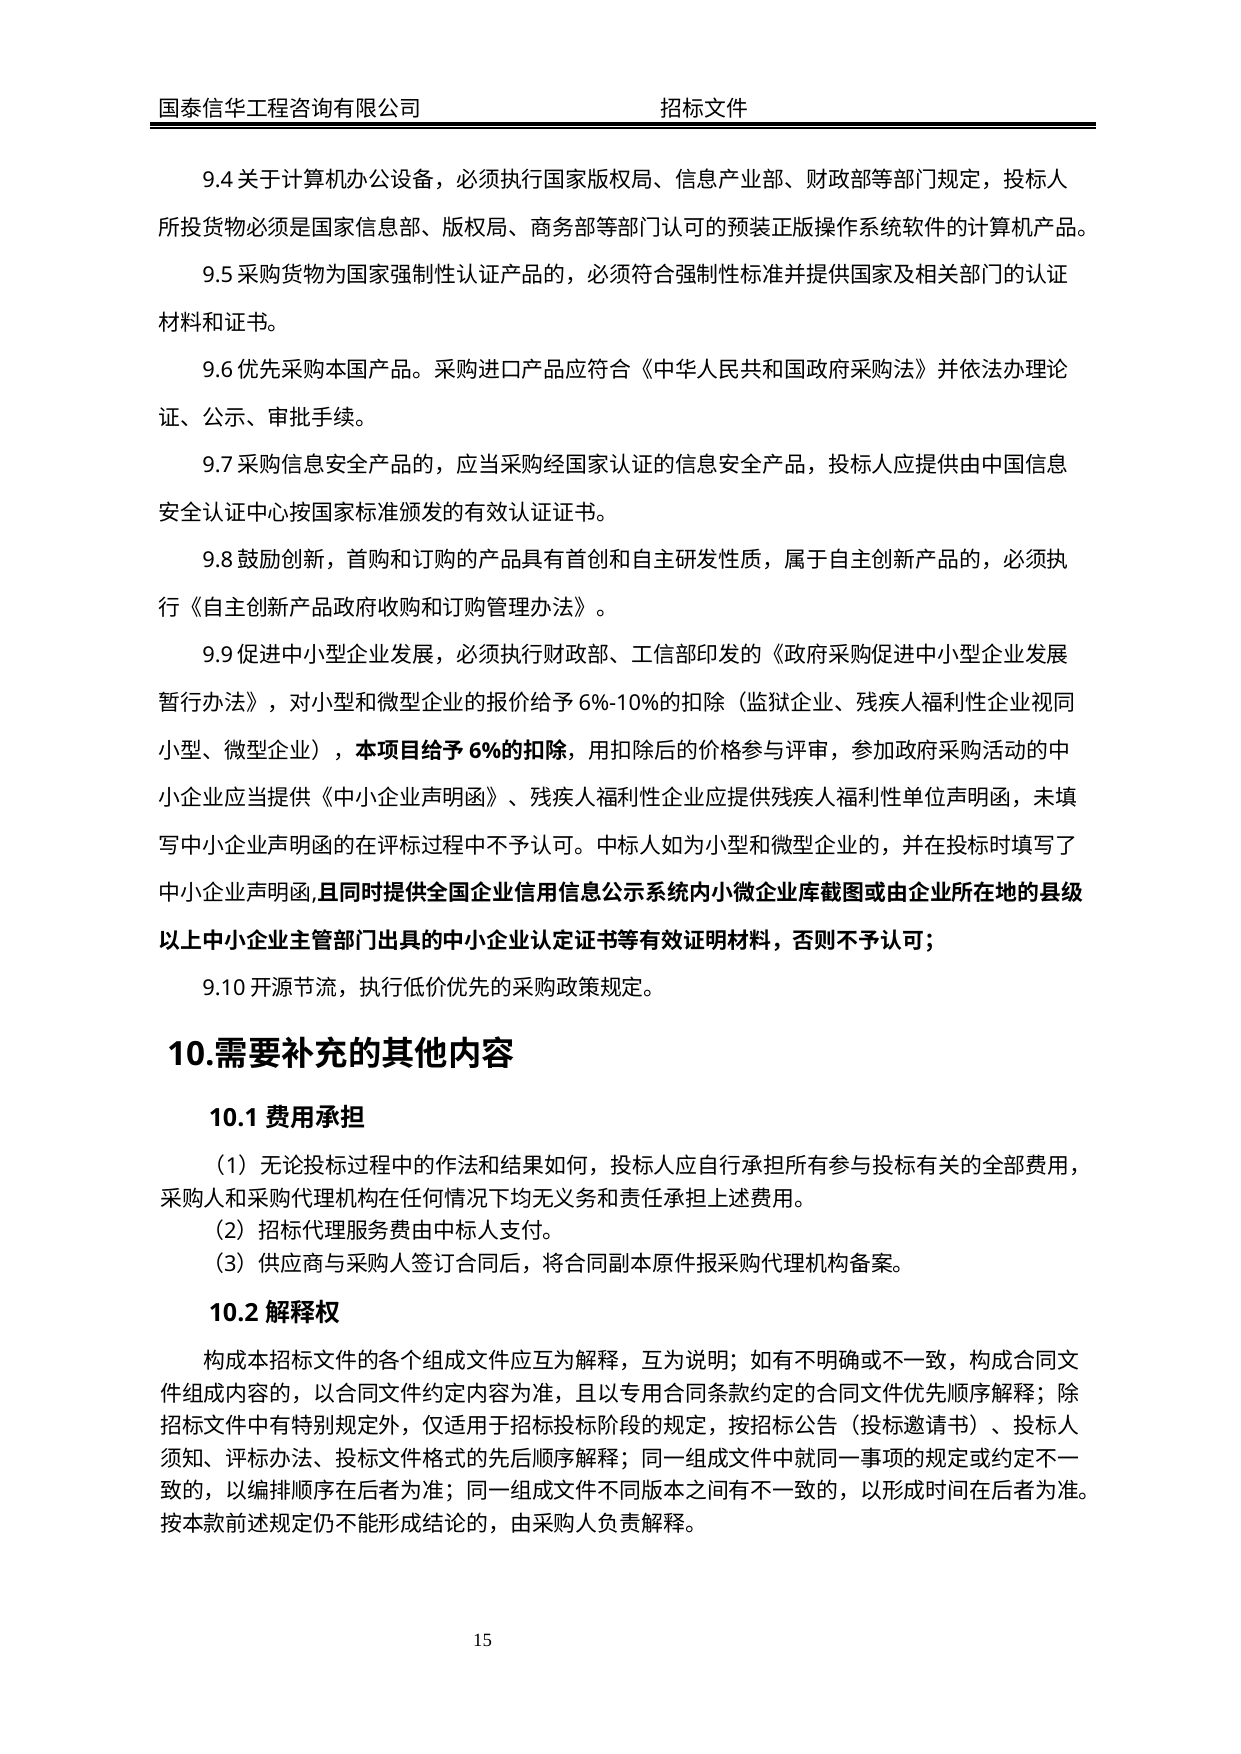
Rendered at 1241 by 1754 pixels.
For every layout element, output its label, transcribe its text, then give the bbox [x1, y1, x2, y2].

text （1）无论投标过程中的作法和结果如何，投标人应自行承担所有参与投标有关的全部费用，采购人和采购代理机构在任何情况下均无义务和责任承担上述费用。 [160, 1148, 1088, 1213]
text （3）供应商与采购人签订合同后，将合同副本原件报采购代理机构备案。 [158, 1246, 1088, 1278]
text 9.6优先采购本国产品。采购进口产品应符合《中华人民共和国政府采购法》并依法办理论证、公示、审批手续。 [158, 352, 1088, 431]
text 10.2 解释权 [158, 1278, 1088, 1343]
text 10.1 费用承担 [158, 1083, 1088, 1148]
text 9.7采购信息安全产品的，应当采购经国家认证的信息安全产品，投标人应提供由中国信息安全认证中心按国家标准颁发的有效认证证书。 [158, 447, 1088, 527]
text 构成本招标文件的各个组成文件应互为解释，互为说明；如有不明确或不一致，构成合同文件组成内容的，以合同文件约定内容为准，且以专用合同条款约定的合同文件优先顺序解释；除招标文件中有特别规定外，仅适用于招标投标阶段的规定，按招标公告（投标邀请书）、投标人须知、评标办法、投标文件格式的先后顺序解释；同一组成文件中就同一事项的规定或约定不一致的，以编排顺序在后者为准；同一组成文件不同版本之间有不一致的，以形成时间在后者为准。按本款前述规定仍不能形成结论的，由采购人负责解释。 [160, 1343, 1088, 1538]
text 10.需要补充的其他内容 [158, 1018, 1088, 1083]
text 9.8鼓励创新，首购和订购的产品具有首创和自主研发性质，属于自主创新产品的，必须执行《自主创新产品政府收购和订购管理办法》。 [158, 542, 1088, 622]
text 9.5采购货物为国家强制性认证产品的，必须符合强制性标准并提供国家及相关部门的认证材料和证书。 [158, 257, 1088, 336]
text 9.10开源节流，执行低价优先的采购政策规定。 [158, 970, 1088, 1002]
text 9.4关于计算机办公设备，必须执行国家版权局、信息产业部、财政部等部门规定，投标人所投货物必须是国家信息部、版权局、商务部等部门认可的预装正版操作系统软件的计算机产品。 [158, 162, 1088, 241]
text （2）招标代理服务费由中标人支付。 [158, 1213, 1088, 1246]
text 9.9促进中小型企业发展，必须执行财政部、工信部印发的《政府采购促进中小型企业发展暂行办法》，对小型和微型企业的报价给予6%-10%的扣除（监狱企业、残疾人福利性企业视同小型、微型企业），本项目给予6%的扣除，用扣除后的价格参与评审，参加政府采购活动的中小企业应当提供《中小企业声明函》、残疾人福利性企业应提供残疾人福利性单位声明函，未填写中小企业声明函的在评标过程中不予认可。中标人如为小型和微型企业的，并在投标时填写了中小企业声明函,且同时提供全国企业信用信息公示系统内小微企业库截图或由企业所在地的县级以上中小企业主管部门出具的中小企业认定证书等有效证明材料，否则不予认可； [158, 637, 1088, 954]
